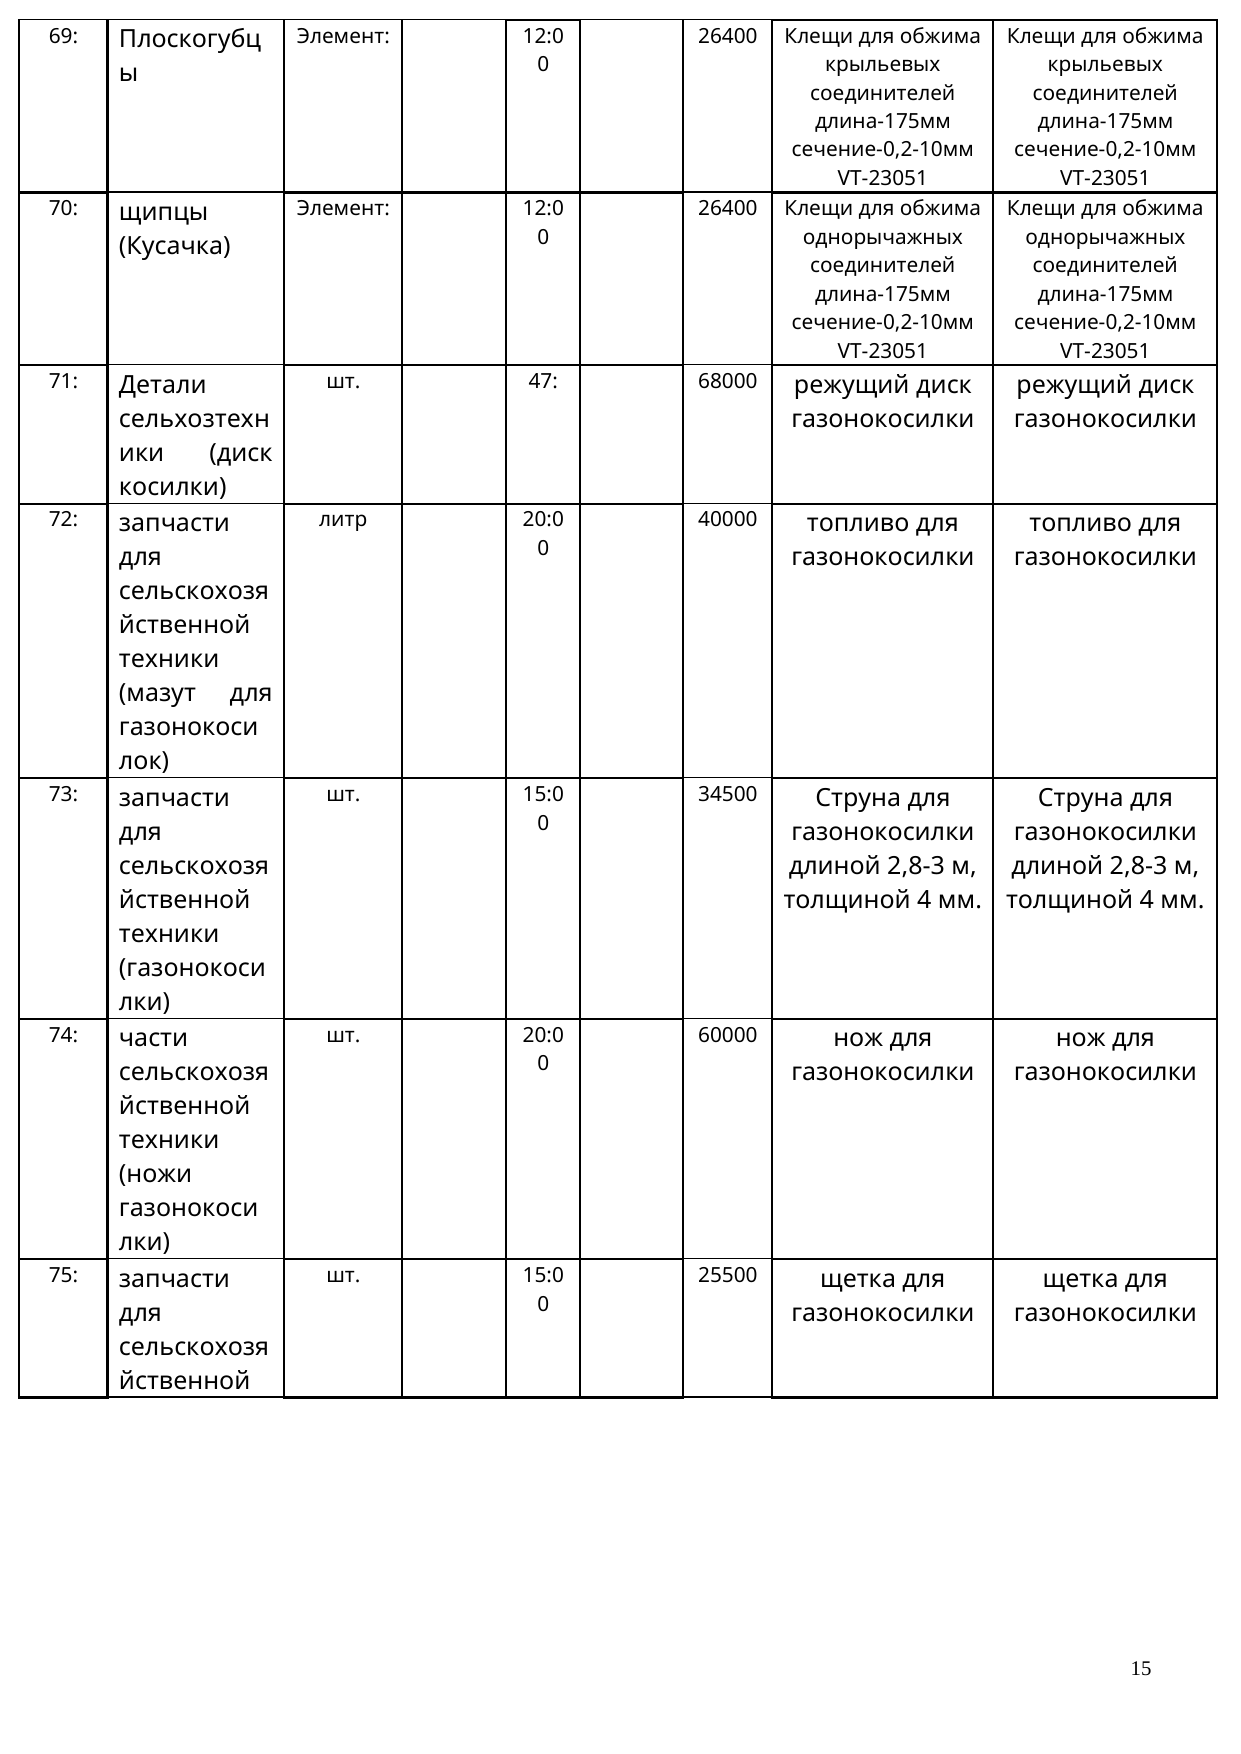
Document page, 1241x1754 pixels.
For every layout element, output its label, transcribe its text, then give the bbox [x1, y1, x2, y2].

table_cell части сельскохозяйственной техники (ножи газонокосилки) [109, 1019, 283, 1258]
table_cell Элемент: [285, 194, 401, 364]
table_cell 12:00 [507, 194, 579, 364]
table_cell 75: [20, 1260, 106, 1396]
table_cell режущий диск газонокосилки [773, 366, 992, 502]
table_cell 40000 [684, 504, 771, 777]
table_cell 73: [20, 779, 106, 1018]
table_cell [403, 1260, 505, 1396]
table_cell 47: [507, 366, 579, 502]
table_cell топливо для газонокосилки [994, 505, 1216, 777]
table_cell [581, 779, 682, 1018]
table_cell 71: [20, 366, 106, 502]
table_cell режущий диск газонокосилки [994, 366, 1216, 502]
table_cell [403, 1020, 505, 1258]
table_cell нож для газонокосилки [994, 1020, 1216, 1258]
table_cell [581, 20, 682, 191]
table_cell [581, 505, 682, 777]
table_cell шт. [285, 1020, 401, 1258]
table_cell Клещи для обжима однорычажных соединителей длина-175мм сечение-0,2-10мм VT-23051 [773, 194, 992, 364]
table_cell Клещи для обжима крыльевых соединителей длина-175мм сечение-0,2-10мм VT-23051 [994, 21, 1216, 191]
table_cell Детали сельхозтехники (диск косилки) [109, 365, 283, 502]
table_cell 69: [20, 20, 106, 191]
table_cell [403, 366, 505, 502]
table_cell запчасти для сельскохозяйственной техники (газонокосилки) [109, 778, 283, 1018]
table_cell шт. [285, 779, 401, 1018]
table_cell шт. [285, 366, 401, 502]
table_cell щипцы (Кусачка) [109, 193, 283, 364]
table_cell 72: [20, 505, 106, 777]
table_cell 26400 [684, 193, 771, 364]
table_cell 68000 [684, 365, 771, 502]
table_cell 25500 [684, 1259, 771, 1396]
table_cell литр [285, 505, 401, 777]
table_cell [403, 505, 505, 777]
table_cell Струна для газонокосилки длиной 2,8-3 м, толщиной 4 мм. [994, 779, 1216, 1018]
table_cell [994, 1260, 1216, 1396]
table_cell 20:00 [507, 1020, 579, 1258]
table_cell Клещи для обжима однорычажных соединителей длина-175мм сечение-0,2-10мм VT-23051 [994, 194, 1216, 364]
table_cell 20:00 [507, 505, 579, 777]
table_cell 60000 [684, 1019, 771, 1258]
table_cell 34500 [684, 778, 771, 1018]
table_cell шт. [285, 1260, 401, 1396]
table_cell 15:00 [507, 779, 579, 1018]
table_cell [581, 366, 682, 502]
table_cell топливо для газонокосилки [773, 505, 992, 777]
table_cell [581, 1020, 682, 1258]
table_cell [773, 1260, 992, 1396]
table_cell 12:00 [507, 21, 579, 191]
table_cell Элемент: [285, 20, 401, 191]
table_cell [403, 194, 505, 364]
table_cell [403, 779, 505, 1018]
table_cell 26400 [684, 20, 771, 191]
table_cell 74: [20, 1020, 106, 1258]
table_cell Струна для газонокосилки длиной 2,8-3 м, толщиной 4 мм. [773, 779, 992, 1018]
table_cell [109, 1259, 283, 1396]
table_cell 70: [20, 194, 106, 364]
table_cell Клещи для обжима крыльевых соединителей длина-175мм сечение-0,2-10мм VT-23051 [773, 21, 992, 191]
table_cell запчасти для сельскохозяйственной техники (мазут для газонокосилок) [109, 504, 283, 777]
table_cell [403, 20, 505, 191]
table_cell нож для газонокосилки [773, 1020, 992, 1258]
table_cell 15:00 [507, 1260, 579, 1396]
table_cell [581, 194, 682, 364]
table_cell Плоскогубцы [109, 20, 283, 191]
table_cell [581, 1260, 682, 1396]
